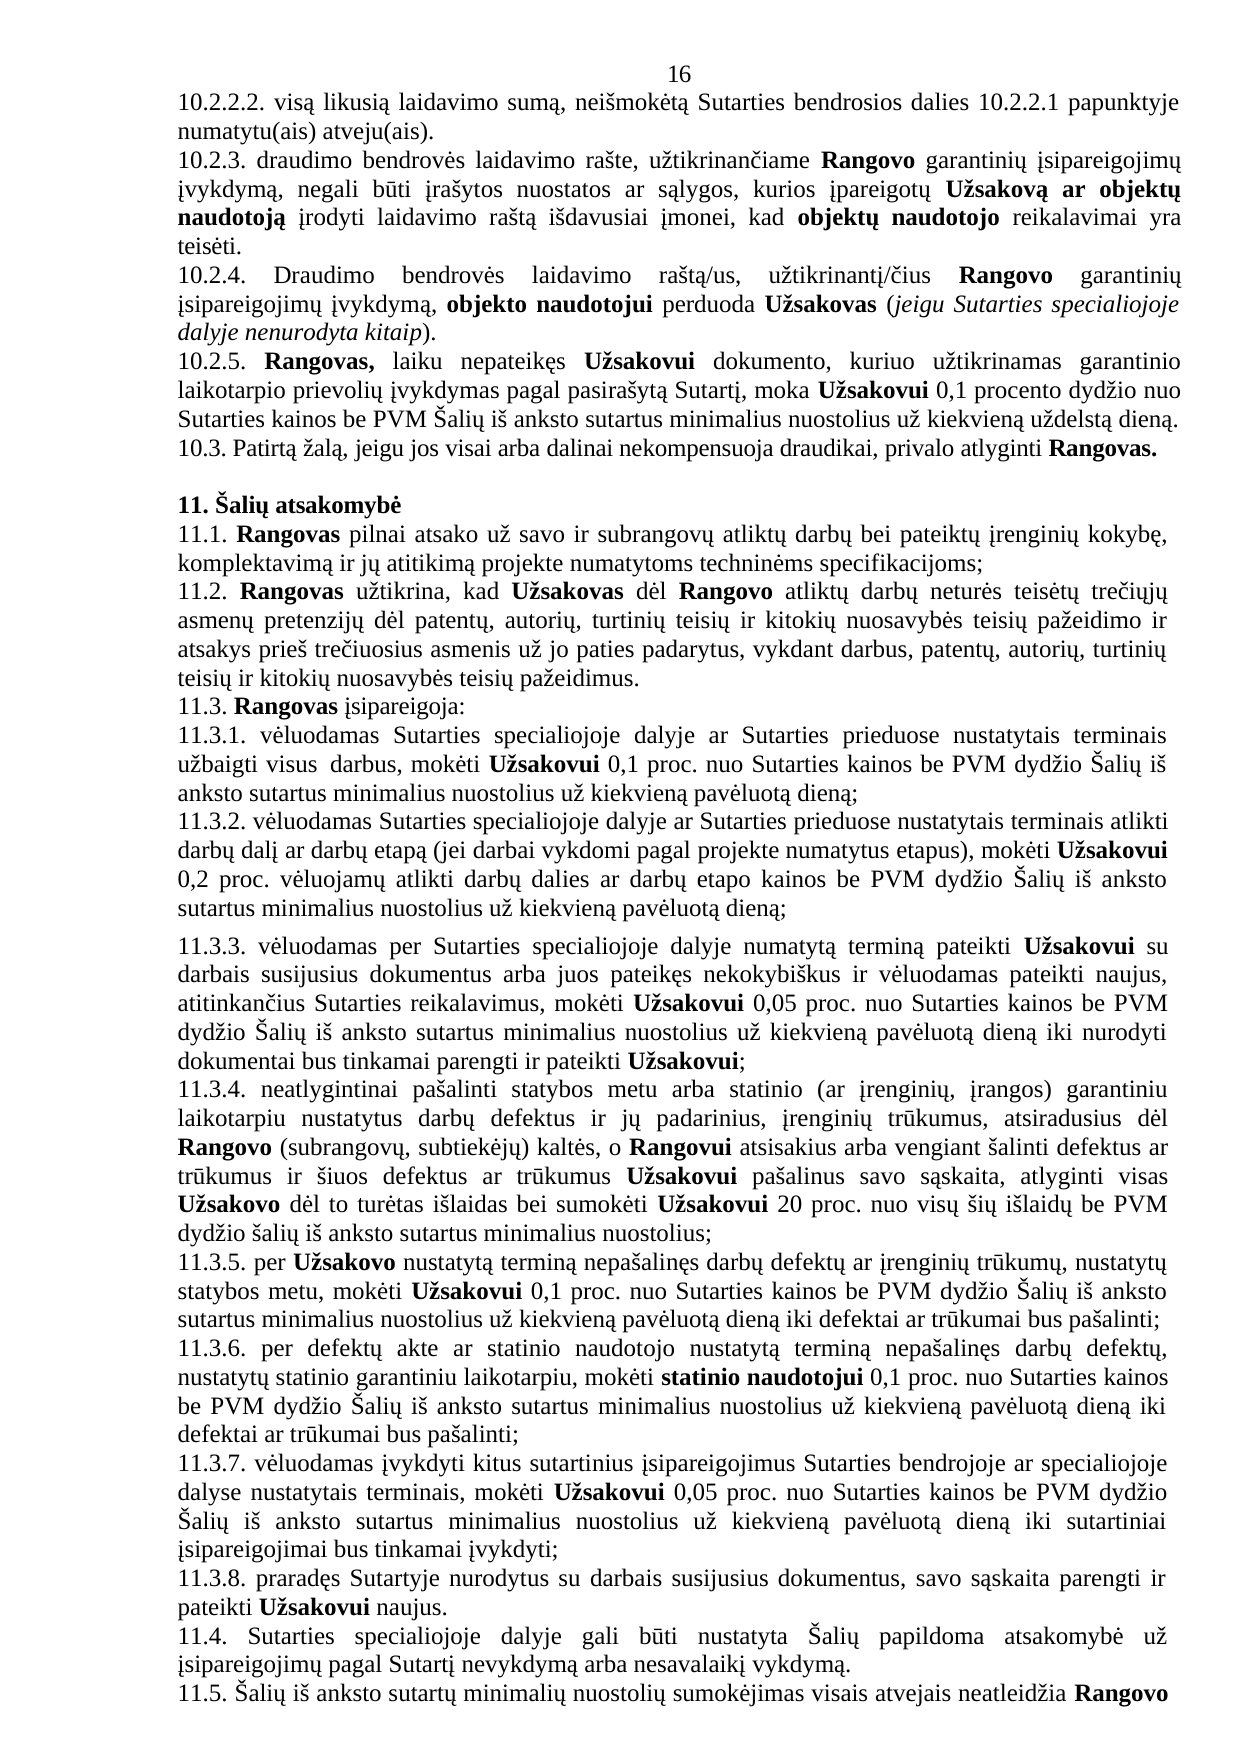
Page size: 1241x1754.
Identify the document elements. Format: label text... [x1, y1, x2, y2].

subtitle Šalių atsakomybė [177, 490, 1240, 519]
list vėluodamas įvykdyti kitus sutartinius įsipareigojimus Sutarties bendrojoje ar specialiojoje dalyse nustatytais terminais, mokėti Užsakovui 0,05 proc. nuo Sutarties kainos be PVM dydžio Šalių iš anksto sutartus minimalius nuostolius už kiekvieną pavėluotą dieną iki sutartiniai įsipareigojimai bus tinkamai įvykdyti; [177, 1448, 1168, 1563]
list Draudimo bendrovės laidavimo raštą/us, užtikrinantį/čius Rangovo garantinių įsipareigojimų įvykdymą, objekto naudotojui perduoda Užsakovas (jeigu Sutarties specialiojoje dalyje nenurodyta kitaip). [177, 260, 1181, 346]
list visą likusią laidavimo sumą, neišmokėtą Sutarties bendrosios dalies 10.2.2.1 papunktyje numatytu(ais) atveju(ais). [177, 87, 1180, 145]
list vėluodamas Sutarties specialiojoje dalyje ar Sutarties prieduose nustatytais terminais atlikti darbų dalį ar darbų etapą (jei darbai vykdomi pagal projekte numatytus etapus), mokėti Užsakovui 0,2 proc. vėluojamų atlikti darbų dalies ar darbų etapo kainos be PVM dydžio Šalių iš anksto sutartus minimalius nuostolius už kiekvieną pavėluotą dieną; [177, 806, 1168, 921]
list Rangovas, laiku nepateikęs Užsakovui dokumento, kuriuo užtikrinamas garantinio laikotarpio prievolių įvykdymas pagal pasirašytą Sutartį, moka Užsakovui 0,1 procento dydžio nuo Sutarties kainos be PVM Šalių iš anksto sutartus minimalius nuostolius už kiekvieną uždelstą dieną. [177, 346, 1181, 432]
list per Užsakovo nustatytą terminą nepašalinęs darbų defektų ar įrenginių trūkumų, nustatytų statybos metu, mokėti Užsakovui 0,1 proc. nuo Sutarties kainos be PVM dydžio Šalių iš anksto sutartus minimalius nuostolius už kiekvieną pavėluotą dieną iki defektai ar trūkumai bus pašalinti; [177, 1247, 1168, 1333]
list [177, 1678, 1168, 1707]
list vėluodamas per Sutarties specialiojoje dalyje numatytą terminą pateikti Užsakovui su darbais susijusius dokumentus arba juos pateikęs nekokybiškus ir vėluodamas pateikti naujus, atitinkančius Sutarties reikalavimus, mokėti Užsakovui 0,05 proc. nuo Sutarties kainos be PVM dydžio Šalių iš anksto sutartus minimalius nuostolius už kiekvieną pavėluotą dieną iki nurodyti dokumentai bus tinkamai parengti ir pateikti Užsakovui; [177, 931, 1168, 1074]
list Patirtą žalą, jeigu jos visai arba dalinai nekompensuoja draudikai, privalo atlyginti Rangovas. [177, 433, 1240, 461]
list Rangovas pilnai atsako už savo ir subrangovų atliktų darbų bei pateiktų įrenginių kokybę, komplektavimą ir jų atitikimą projekte numatytoms techninėms specifikacijoms; [177, 519, 1168, 576]
list praradęs Sutartyje nurodytus su darbais susijusius dokumentus, savo sąskaita parengti ir pateikti Užsakovui naujus. [177, 1563, 1167, 1621]
list neatlygintinai pašalinti statybos metu arba statinio (ar įrenginių, įrangos) garantiniu laikotarpiu nustatytus darbų defektus ir jų padarinius, įrenginių trūkumus, atsiradusius dėl Rangovo (subrangovų, subtiekėjų) kaltės, o Rangovui atsisakius arba vengiant šalinti defektus ar trūkumus ir šiuos defektus ar trūkumus Užsakovui pašalinus savo sąskaita, atlyginti visas Užsakovo dėl to turėtas išlaidas bei sumokėti Užsakovui 20 proc. nuo visų šių išlaidų be PVM dydžio šalių iš anksto sutartus minimalius nuostolius; [177, 1074, 1168, 1247]
list Rangovas užtikrina, kad Užsakovas dėl Rangovo atliktų darbų neturės teisėtų trečiųjų asmenų pretenzijų dėl patentų, autorių, turtinių teisių ir kitokių nuosavybės teisių pažeidimo ir atsakys prieš trečiuosius asmenis už jo paties padarytus, vykdant darbus, patentų, autorių, turtinių teisių ir kitokių nuosavybės teisių pažeidimus. [177, 576, 1168, 691]
list draudimo bendrovės laidavimo rašte, užtikrinančiame Rangovo garantinių įsipareigojimų įvykdymą, negali būti įrašytos nuostatos ar sąlygos, kurios įpareigotų Užsakovą ar objektų naudotoją įrodyti laidavimo raštą išdavusiai įmonei, kad objektų naudotojo reikalavimai yra teisėti. [177, 145, 1181, 260]
list Sutarties specialiojoje dalyje gali būti nustatyta Šalių papildoma atsakomybė už įsipareigojimų pagal Sutartį nevykdymą arba nesavalaikį vykdymą. [177, 1621, 1168, 1678]
list vėluodamas Sutarties specialiojoje dalyje ar Sutarties prieduose nustatytais terminais užbaigti visus darbus, mokėti Užsakovui 0,1 proc. nuo Sutarties kainos be PVM dydžio Šalių iš anksto sutartus minimalius nuostolius už kiekvieną pavėluotą dieną; [177, 720, 1168, 806]
list Rangovas įsipareigoja: [177, 691, 1240, 720]
list per defektų akte ar statinio naudotojo nustatytą terminą nepašalinęs darbų defektų, nustatytų statinio garantiniu laikotarpiu, mokėti statinio naudotojui 0,1 proc. nuo Sutarties kainos be PVM dydžio Šalių iš anksto sutartus minimalius nuostolius už kiekvieną pavėluotą dieną iki defektai ar trūkumai bus pašalinti; [177, 1333, 1168, 1448]
